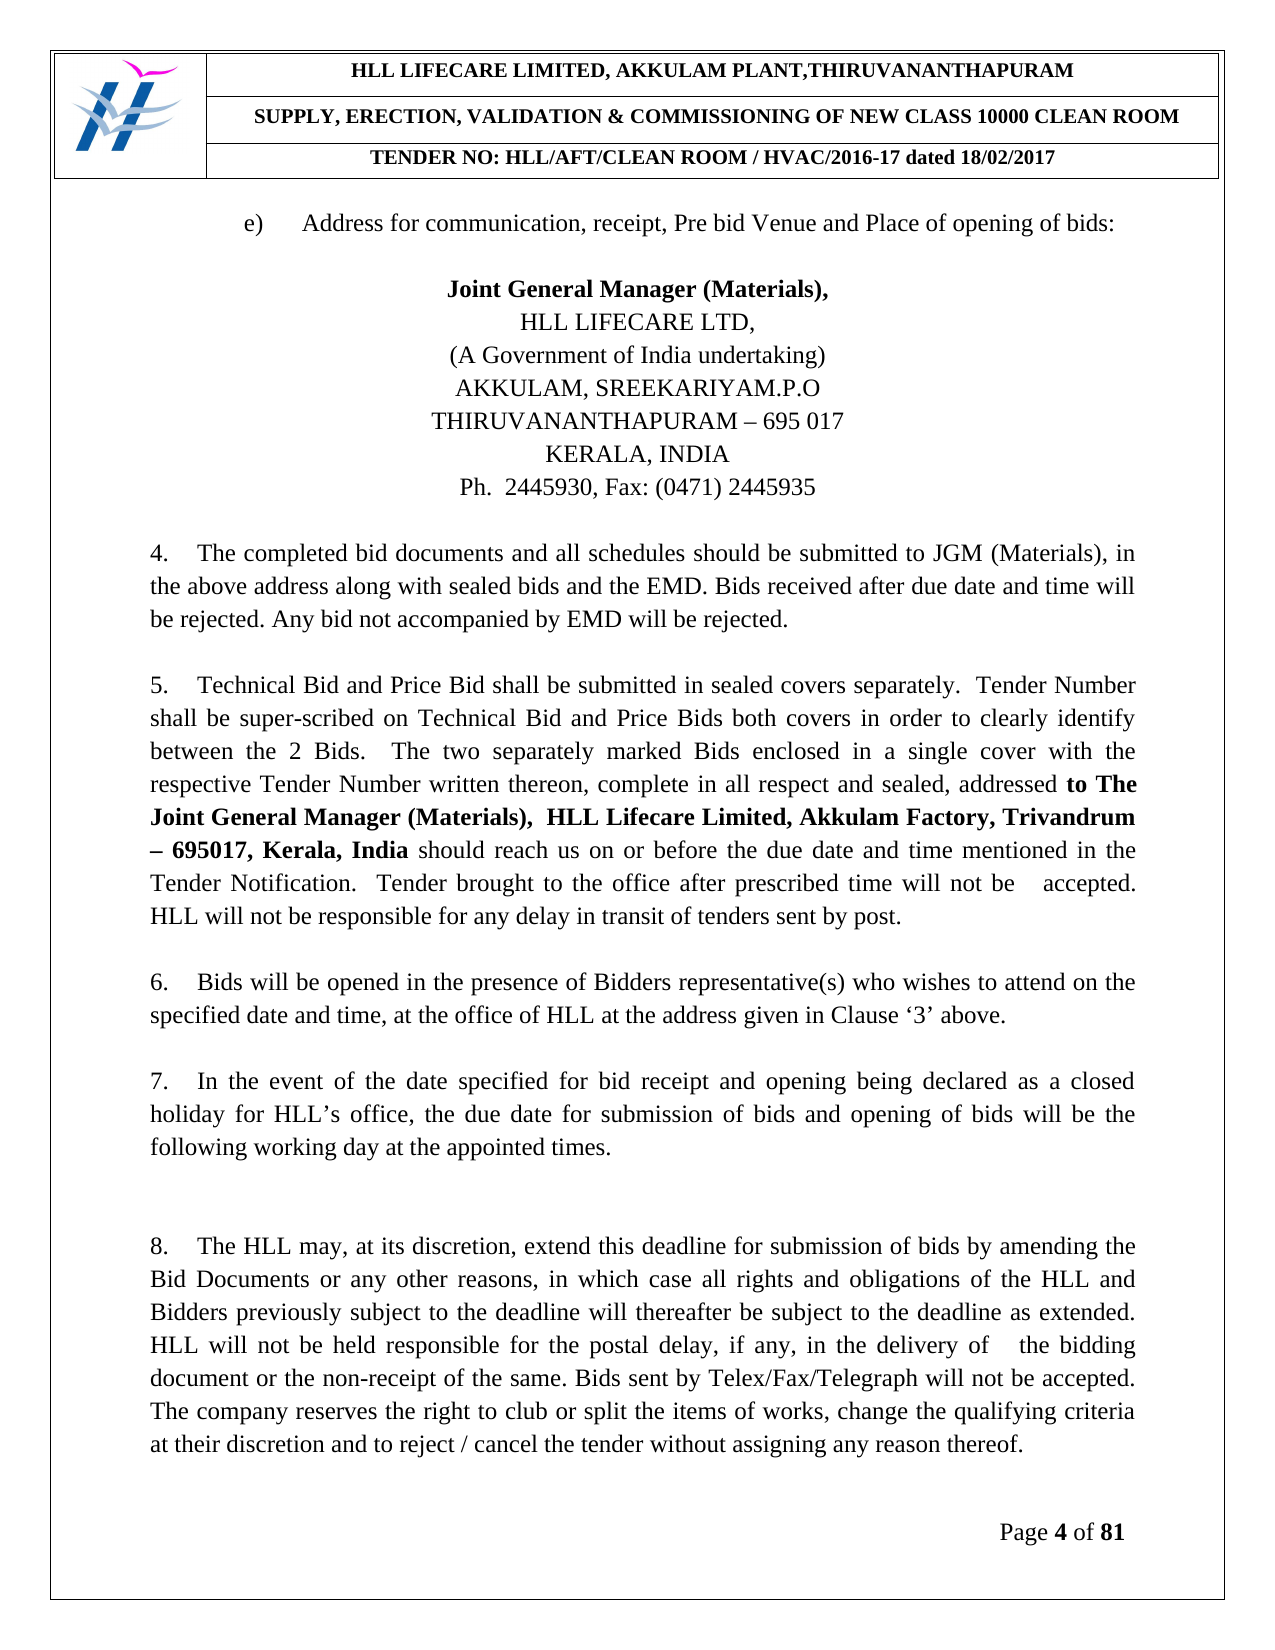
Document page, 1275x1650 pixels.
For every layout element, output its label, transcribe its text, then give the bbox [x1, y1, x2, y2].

text Ph. 2445930, Fax: (0471) 2445935 [150, 472, 1125, 501]
title Technical Bid and Price Bid shall be submitted in sealed covers separately. Tender Number shall be super-scribed on Technical Bid and Price Bids both covers in order to clearly identify between the 2 Bids. The two separately marked Bids enclosed in a single cover with the respective Tender Number written thereon, complete in all respect and sealed, addressed to The Joint General Manager (Materials), HLL Lifecare Limited, Akkulam Factory, Trivandrum – 695017, Kerala, India should reach us on or before the due date and time mentioned in the Tender Notification. Tender brought to the office after prescribed time will not be accepted. HLL will not be responsible for any delay in transit of tenders sent by post. [150, 670, 1137, 930]
title The HLL may, at its discretion, extend this deadline for submission of bids by amending the Bid Documents or any other reasons, in which case all rights and obligations of the HLL and Bidders previously subject to the deadline will thereafter be subject to the deadline as extended. HLL will not be held responsible for the postal delay, if any, in the delivery of the bidding document or the non-receipt of the same. Bids sent by Telex/Fax/Telegraph will not be accepted. The company reserves the right to club or split the items of works, change the qualifying criteria at their discretion and to reject / cancel the tender without assigning any reason thereof. [150, 1231, 1137, 1458]
text (A Government of India undertaking) [150, 340, 1125, 368]
text AKKULAM, SREEKARIYAM.P.O [150, 373, 1125, 401]
text THIRUVANANTHAPURAM – 695 017 [150, 406, 1125, 434]
title The completed bid documents and all schedules should be submitted to JGM (Materials), in the above address along with sealed bids and the EMD. Bids received after due date and time will be rejected. Any bid not accompanied by EMD will be rejected. [150, 538, 1137, 633]
title In the event of the date specified for bid receipt and opening being declared as a closed holiday for HLL’s office, the due date for submission of bids and opening of bids will be the following working day at the appointed times. [150, 1066, 1137, 1161]
picture [69, 54, 191, 154]
title Address for communication, receipt, Pre bid Venue and Place of opening of bids: [244, 208, 1137, 236]
text Joint General Manager (Materials), [150, 274, 1125, 302]
text HLL LIFECARE LTD, [150, 307, 1125, 335]
title Bids will be opened in the presence of Bidders representative(s) who wishes to attend on the specified date and time, at the office of HLL at the address given in Clause ‘3’ above. [150, 967, 1137, 1029]
